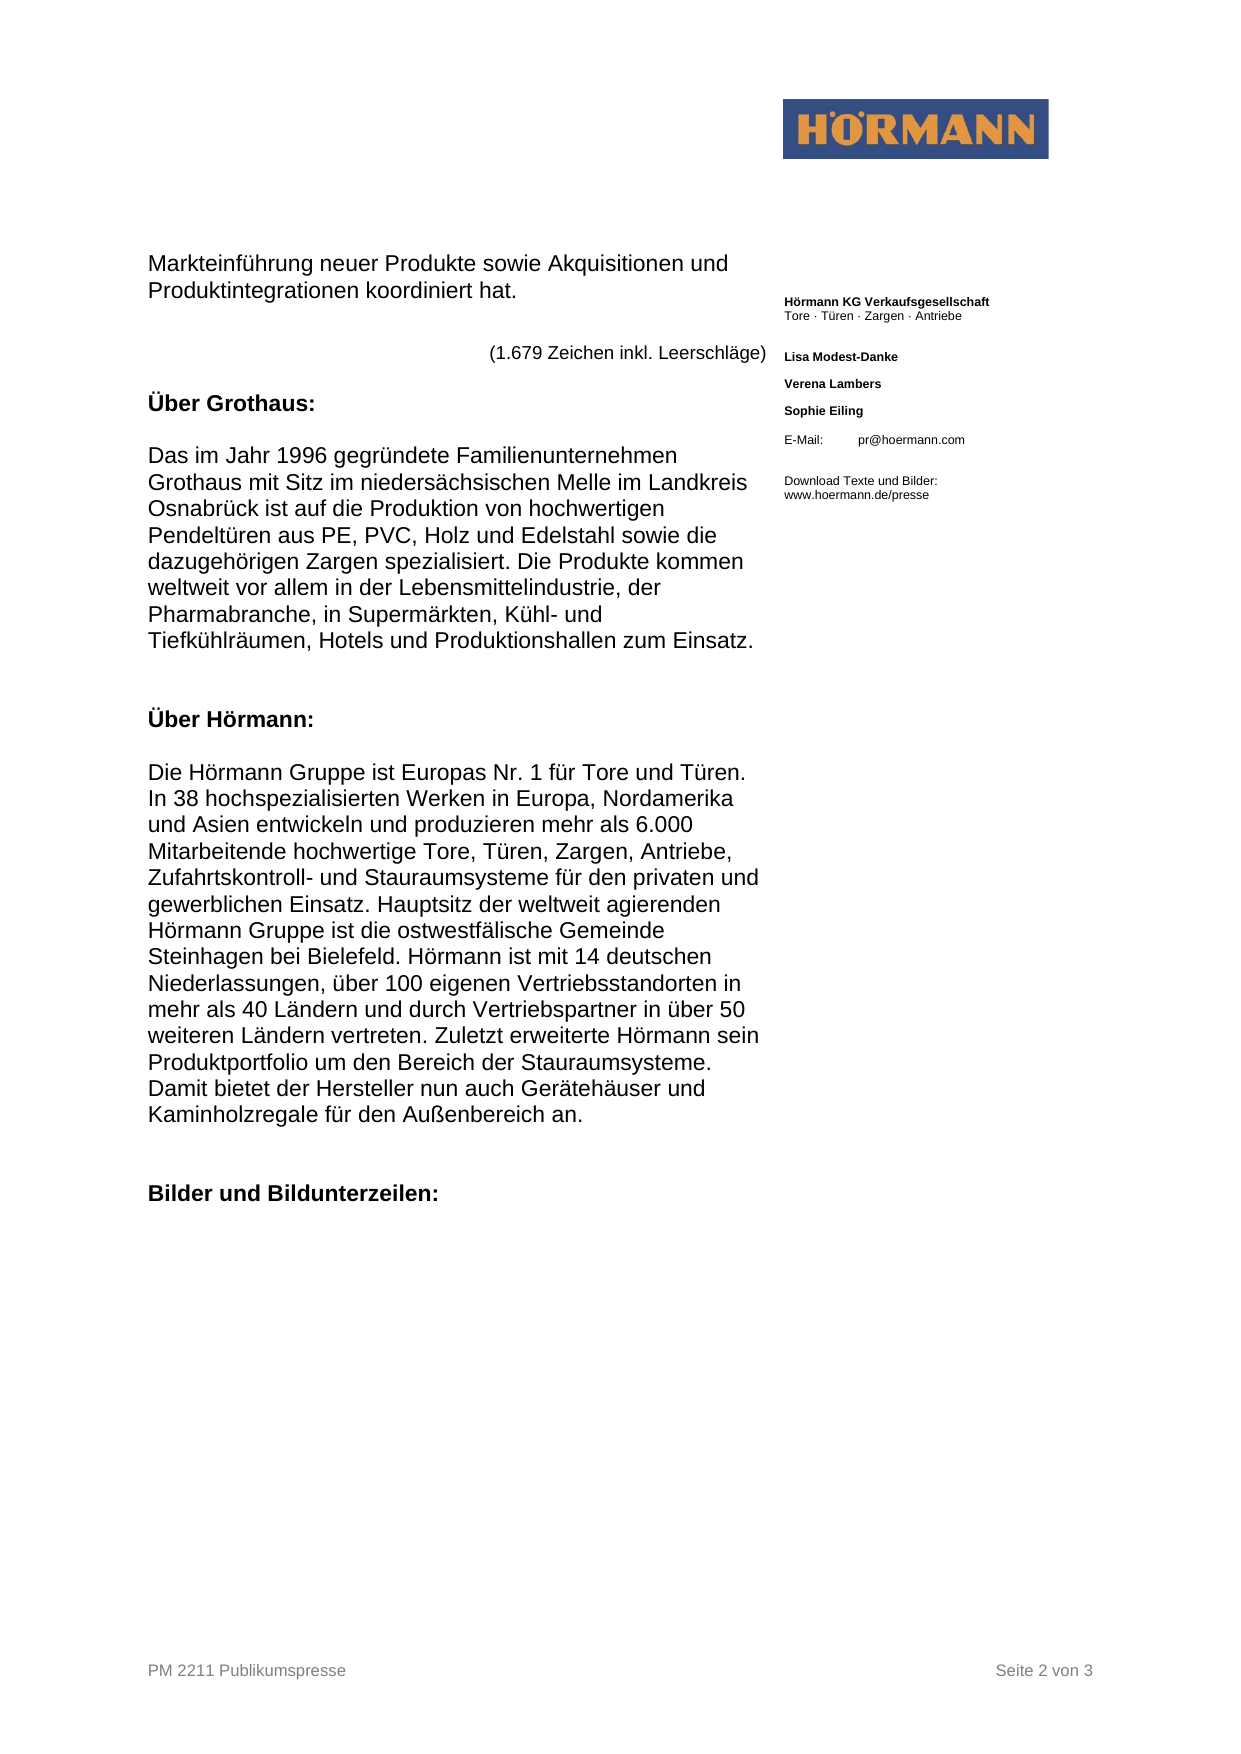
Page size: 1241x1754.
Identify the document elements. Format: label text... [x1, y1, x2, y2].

text (1.679 Zeichen inkl. Leerschläge) [148, 342, 766, 363]
text Über Grothaus: [148, 390, 768, 416]
text Das im Jahr 1996 gegründete Familienunternehmen Grothaus mit Sitz im niedersächsischen Melle im Landkreis Osnabrück ist auf die Produktion von hochwertigen Pendeltüren aus PE, PVC, Holz und Edelstahl sowie die dazugehörigen Zargen spezialisiert. Die Produkte kommen weltweit vor allem in der Lebensmittelindustrie, der Pharmabranche, in Supermärkten, Kühl- und Tiefkühlräumen, Hotels und Produktionshallen zum Einsatz. [148, 442, 768, 653]
text Bilder und Bildunterzeilen: [148, 1180, 1200, 1207]
picture [783, 99, 1049, 159]
text Die Hörmann Gruppe ist Europas Nr. 1 für Tore und Türen. In 38 hochspezialisierten Werken in Europa, Nordamerika und Asien entwickeln und produzieren mehr als 6.000 Mitarbeitende hochwertige Tore, Türen, Zargen, Antriebe, Zufahrtskontroll- und Stauraumsysteme für den privaten und gewerblichen Einsatz. Hauptsitz der weltweit agierenden Hörmann Gruppe ist die ostwestfälische Gemeinde Steinhagen bei Bielefeld. Hörmann ist mit 14 deutschen Niederlassungen, über 100 eigenen Vertriebsstandorten in mehr als 40 Ländern und durch Vertriebspartner in über 50 weiteren Ländern vertreten. Zuletzt erweiterte Hörmann sein Produktportfolio um den Bereich der Stauraumsysteme. Damit bietet der Hersteller nun auch Gerätehäuser und Kaminholzregale für den Außenbereich an. [148, 759, 768, 1128]
text Über Hörmann: [148, 706, 1200, 732]
